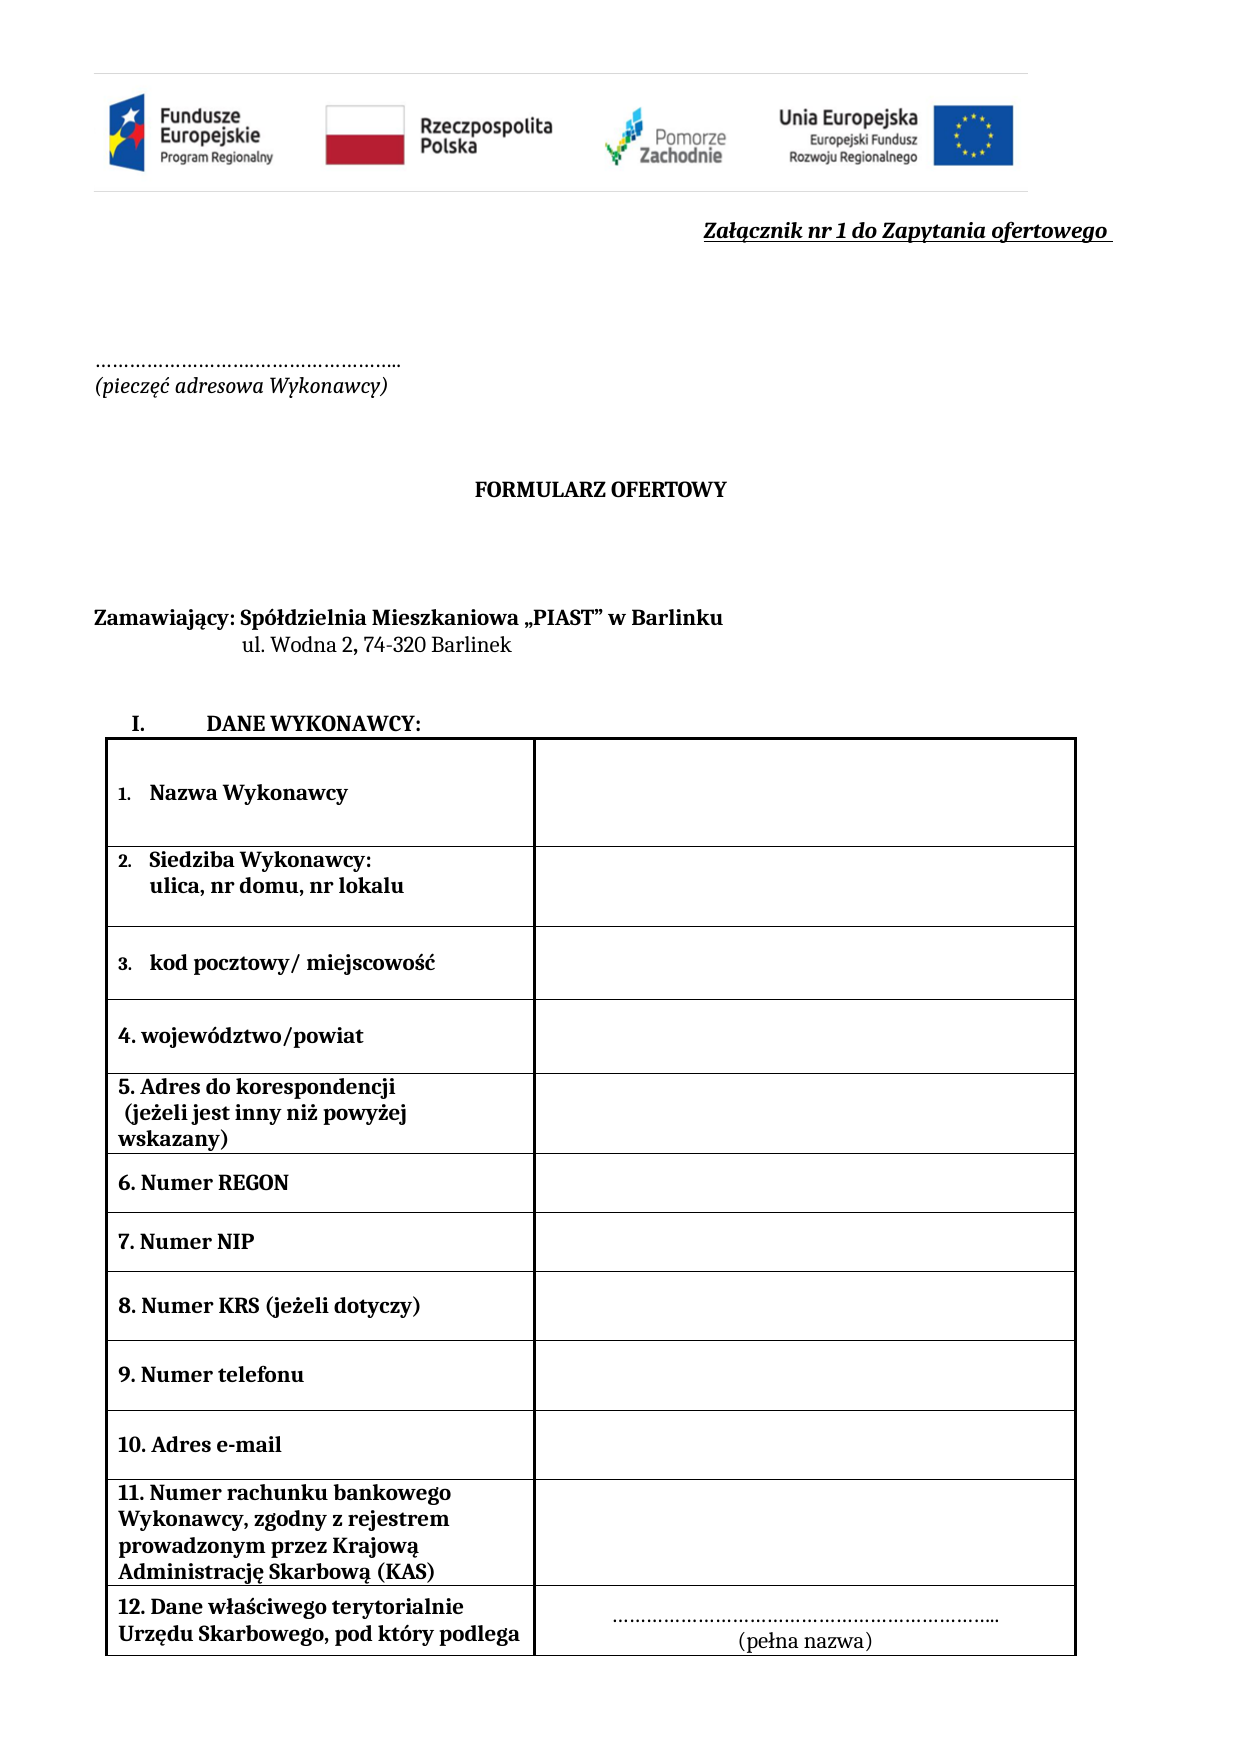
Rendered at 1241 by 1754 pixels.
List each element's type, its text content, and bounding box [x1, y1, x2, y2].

table_cell 4. województwo/powiat [108, 1000, 533, 1072]
text Załącznik nr 1 do Zapytania ofertowego [94, 218, 1107, 244]
text FORMULARZ OFERTOWY [94, 477, 1107, 503]
table_cell 9. Numer telefonu [108, 1341, 533, 1409]
table_cell [536, 1213, 1074, 1271]
table_cell 5. Adres do korespondencji (jeżeli jest inny niż powyżej wskazany) [108, 1074, 533, 1153]
table_cell [536, 927, 1074, 999]
table_header Nazwa Wykonawcy [108, 740, 533, 846]
table_cell [536, 847, 1074, 926]
table_cell [536, 1154, 1074, 1212]
table_cell 6. Numer REGON [108, 1154, 533, 1212]
table_cell [536, 1272, 1074, 1340]
text ul. Wodna 2, 74-320 Barlinek [133, 632, 1107, 658]
table_cell 11. Numer rachunku bankowego Wykonawcy, zgodny z rejestrem prowadzonym przez Krajową Administrację Skarbową (KAS) [108, 1480, 533, 1585]
table_cell Siedziba Wykonawcy: ulica, nr domu, nr lokalu [108, 847, 533, 926]
table_cell [536, 1480, 1074, 1585]
list DANE WYKONAWCY: [131, 711, 1107, 737]
table_cell 12. Dane właściwego terytorialnie Urzędu Skarbowego, pod który podlega Wykonawca [108, 1586, 533, 1655]
picture [93, 73, 1028, 192]
table_cell [536, 1000, 1074, 1072]
table_cell ………………………………………………………….. (pełna nazwa) ………………………………………………………….. (adres siedziby: miejscowość, ulica, województwo) [536, 1586, 1074, 1655]
table_cell 10. Adres e-mail [108, 1411, 533, 1479]
table_cell [536, 1411, 1074, 1479]
table_cell [536, 1341, 1074, 1409]
text Zamawiający: Spółdzielnia Mieszkaniowa „PIAST” w Barlinku [94, 605, 1107, 632]
table_cell 7. Numer NIP [108, 1213, 533, 1271]
table_header [536, 740, 1074, 846]
table_cell 8. Numer KRS (jeżeli dotyczy) [108, 1272, 533, 1340]
text ……………………….…………………….. [94, 347, 1107, 373]
table_cell [536, 1074, 1074, 1153]
table_cell kod pocztowy/ miejscowość [108, 927, 533, 999]
text (pieczęć adresowa Wykonawcy) [94, 373, 1107, 399]
